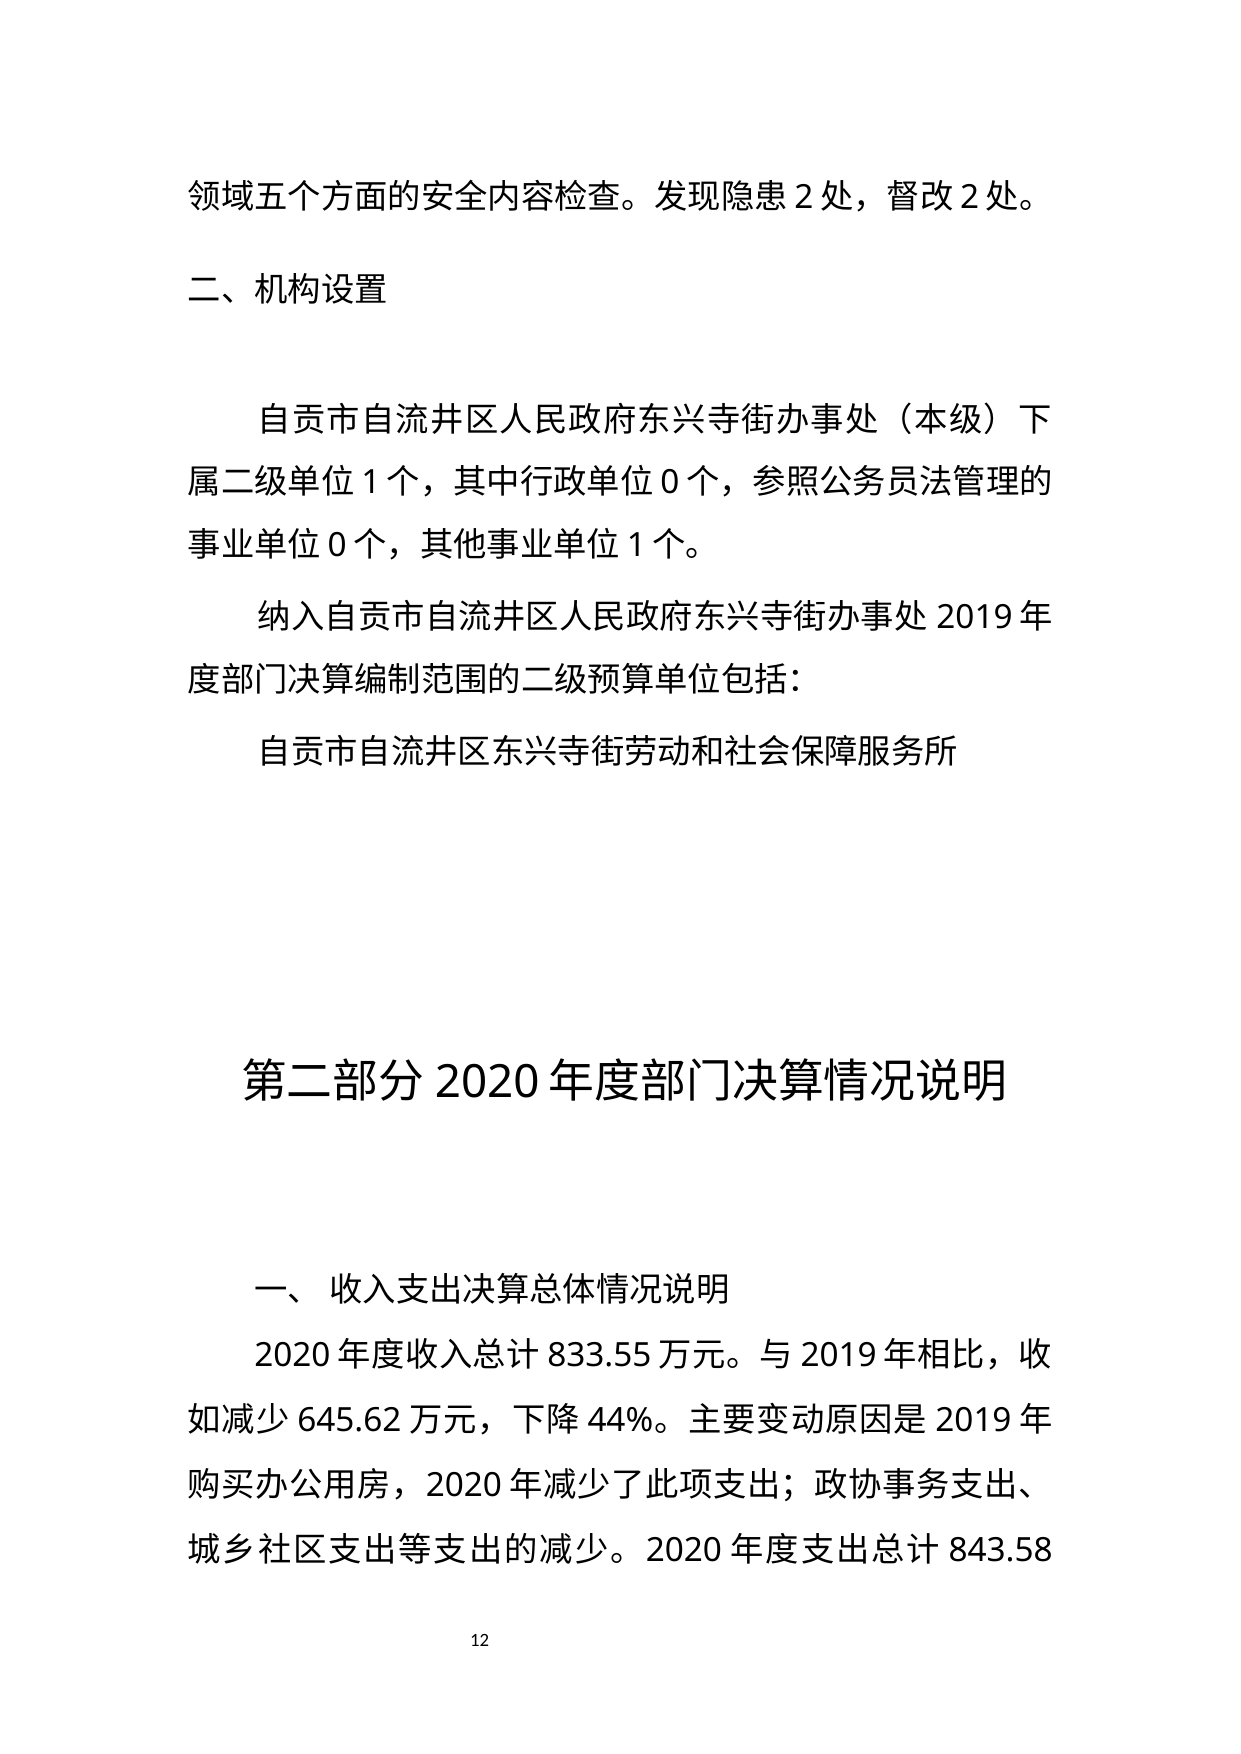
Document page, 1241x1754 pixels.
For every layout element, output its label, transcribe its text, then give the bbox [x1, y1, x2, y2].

list 收入支出决算总体情况说明 [254, 1254, 1053, 1319]
text 自贡市自流井区东兴寺街劳动和社会保障服务所 [187, 713, 1053, 776]
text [187, 1319, 1053, 1579]
subtitle 二、机构设置 [187, 254, 1053, 319]
text 自贡市自流井区人民政府东兴寺街办事处（本级）下属二级单位1个，其中行政单位0个，参照公务员法管理的事业单位0个，其他事业单位1个。 [187, 381, 1053, 569]
text 纳入自贡市自流井区人民政府东兴寺街办事处2019年度部门决算编制范围的二级预算单位包括： [187, 578, 1053, 703]
subtitle 第二部分 2020年度部门决算情况说明 [187, 1028, 1007, 1126]
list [187, 162, 1053, 227]
